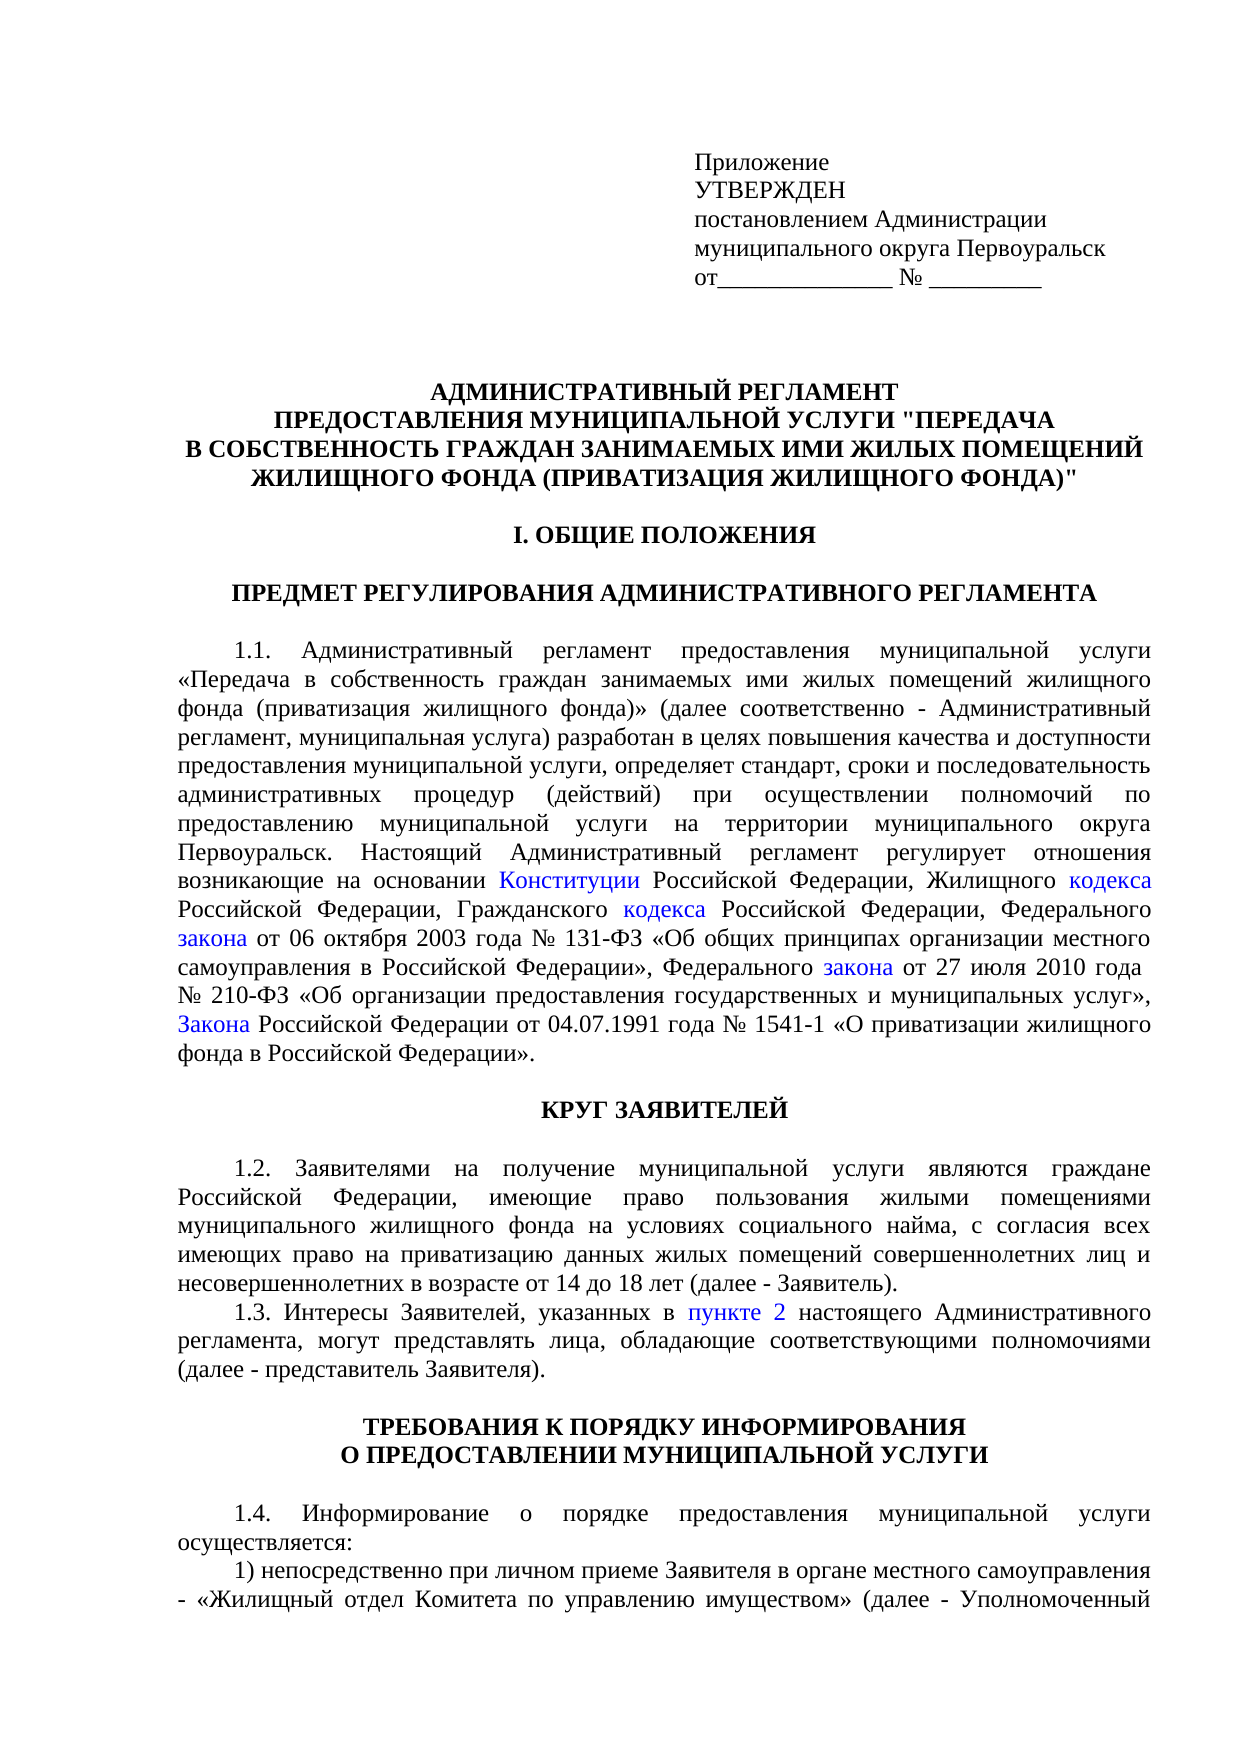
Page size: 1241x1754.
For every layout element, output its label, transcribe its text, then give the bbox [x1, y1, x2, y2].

title КРУГ ЗАЯВИТЕЛЕЙ [177, 1096, 1152, 1124]
text 1.1. Административный регламент предоставления муниципальной услуги «Передача в собственность граждан занимаемых ими жилых помещений жилищного фонда (приватизация жилищного фонда)» (далее соответственно - Административный регламент, муниципальная услуга) разработан в целях повышения качества и доступности предоставления муниципальной услуги, определяет стандарт, сроки и последовательность административных процедур (действий) при осуществлении полномочий по предоставлению муниципальной услуги на территории муниципального округа Первоуральск. Настоящий Административный регламент регулирует отношения возникающие на основании Конституции Российской Федерации, Жилищного кодекса Российской Федерации, Гражданского кодекса Российской Федерации, Федерального закона от 06 октября 2003 года № 131-ФЗ «Об общих принципах организации местного самоуправления в Российской Федерации», Федерального закона от 27 июля 2010 года № 210-ФЗ «Об организации предоставления государственных и муниципальных услуг», Закона Российской Федерации от 04.07.1991 года № 1541-1 «О приватизации жилищного фонда в Российской Федерации». [177, 636, 1152, 1067]
title I. ОБЩИЕ ПОЛОЖЕНИЯ [177, 521, 1152, 549]
text 1.2. Заявителями на получение муниципальной услуги являются граждане Российской Федерации, имеющие право пользования жилыми помещениями муниципального жилищного фонда на условиях социального найма, с согласия всех имеющих право на приватизацию данных жилых помещений совершеннолетних лиц и несовершеннолетних в возрасте от 14 до 18 лет (далее - Заявитель). [177, 1153, 1152, 1297]
title О ПРЕДОСТАВЛЕНИИ МУНИЦИПАЛЬНОЙ УСЛУГИ [177, 1441, 1152, 1469]
text 1.3. Интересы Заявителей, указанных в пункте 2 настоящего Административного регламента, могут представлять лица, обладающие соответствующими полномочиями (далее - представитель Заявителя). [177, 1297, 1152, 1383]
title ПРЕДОСТАВЛЕНИЯ МУНИЦИПАЛЬНОЙ УСЛУГИ "ПЕРЕДАЧА [177, 406, 1152, 434]
title АДМИНИСТРАТИВНЫЙ РЕГЛАМЕНТ [177, 377, 1152, 406]
title ТРЕБОВАНИЯ К ПОРЯДКУ ИНФОРМИРОВАНИЯ [177, 1412, 1152, 1441]
title ЖИЛИЩНОГО ФОНДА (ПРИВАТИЗАЦИЯ ЖИЛИЩНОГО ФОНДА)" [177, 463, 1152, 492]
text Приложение [694, 147, 1152, 176]
title ПРЕДМЕТ РЕГУЛИРОВАНИЯ АДМИНИСТРАТИВНОГО РЕГЛАМЕНТА [177, 578, 1152, 607]
text постановлением Администрации муниципального округа Первоуральск [694, 204, 1152, 262]
text 1.4. Информирование о порядке предоставления муниципальной услуги осуществляется: [177, 1498, 1152, 1556]
text от______________ № _________ [694, 262, 1152, 291]
title В СОБСТВЕННОСТЬ ГРАЖДАН ЗАНИМАЕМЫХ ИМИ ЖИЛЫХ ПОМЕЩЕНИЙ [177, 434, 1152, 463]
text УТВЕРЖДЕН [694, 176, 1152, 204]
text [177, 1556, 1152, 1613]
